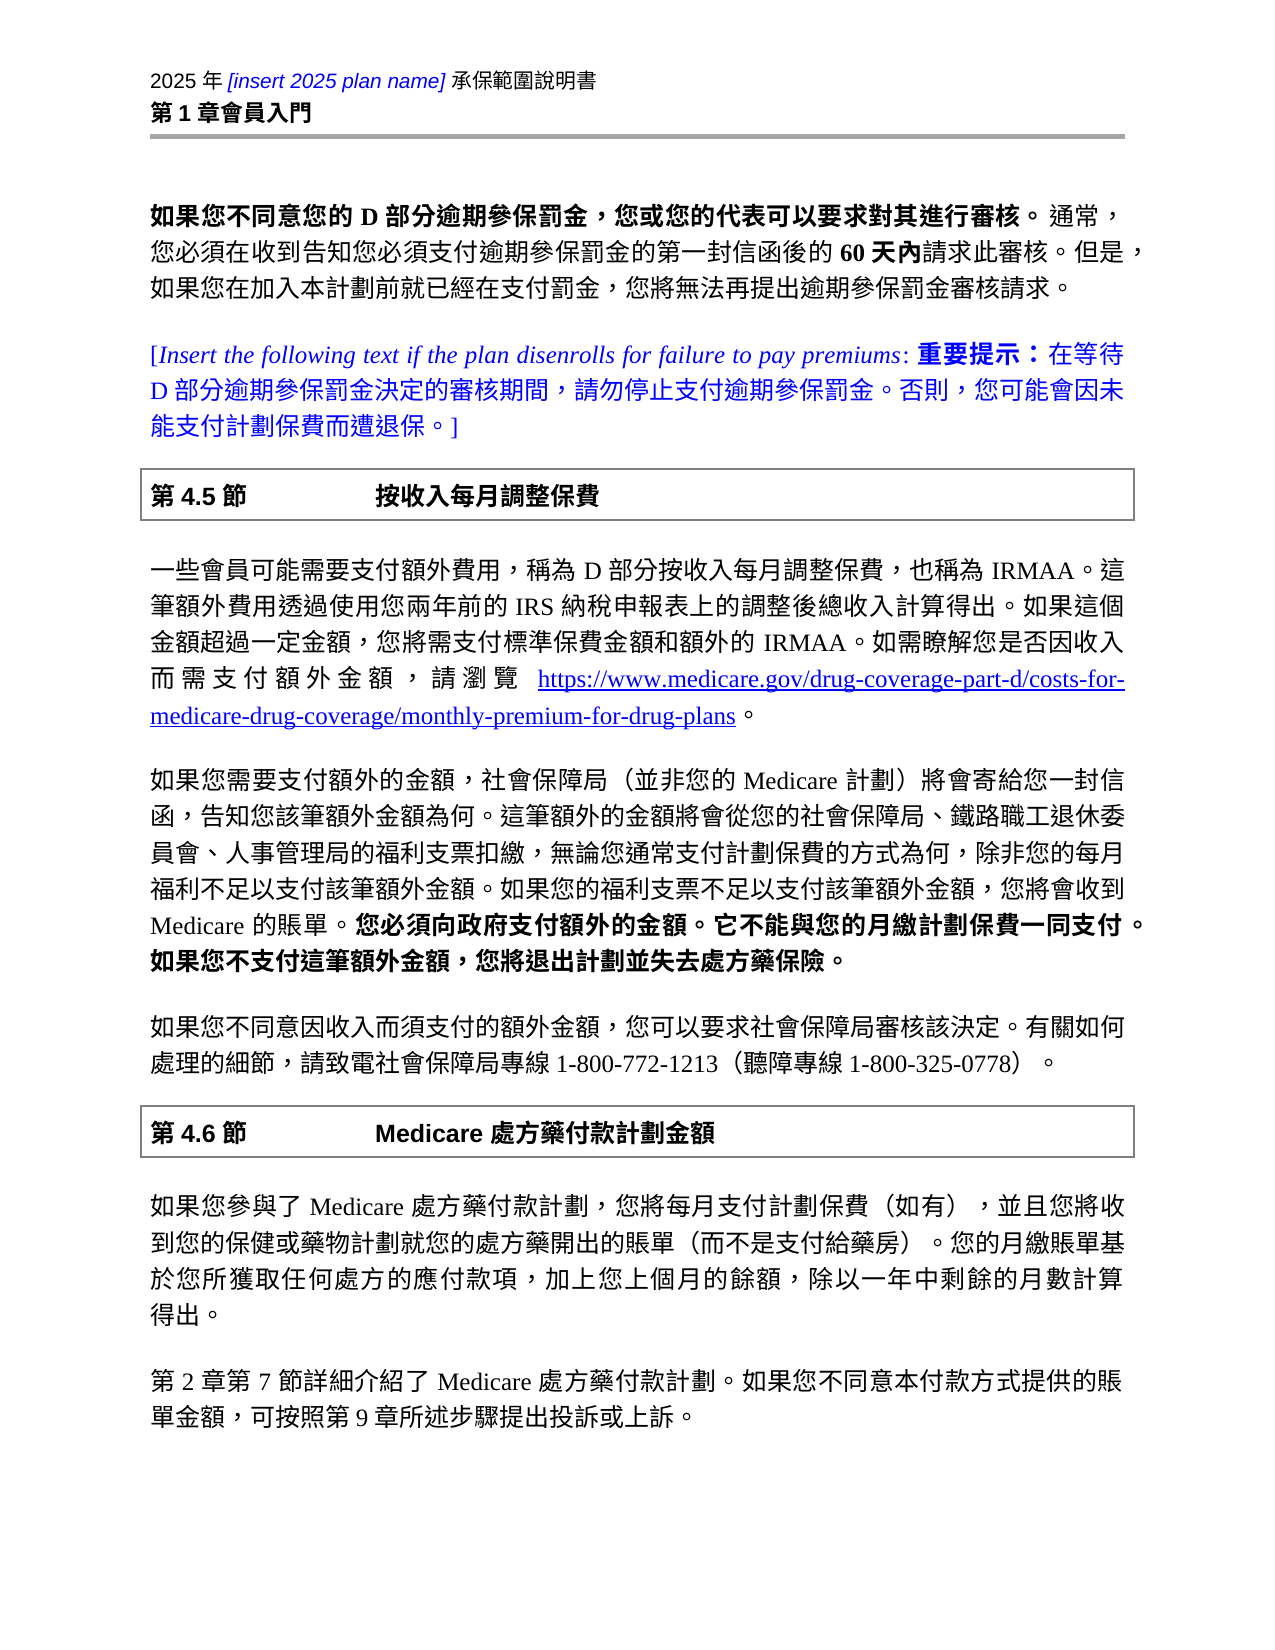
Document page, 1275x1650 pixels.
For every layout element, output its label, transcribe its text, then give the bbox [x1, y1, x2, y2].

text 第 2 章第 7 節詳細介紹了 Medicare 處方藥付款計劃。如果您不同意本付款方式提供的賬單金額，可按照第 9 章所述步驟提出投訴或上訴。 [150, 1361, 1125, 1433]
text [Insert the following text if the plan disenrolls for failure to pay premiums: 重要提示：在等待 D 部分逾期參保罰金決定的審核期間，請勿停止支付逾期參保罰金。否則，您可能會因未能支付計劃保費而遭退保。] [150, 334, 1125, 443]
text 如果您不同意因收入而須支付的額外金額，您可以要求社會保障局審核該決定。有關如何處理的細節，請致電社會保障局專線 1-800-772-1213（聽障專線 1-800-325-0778）。 [150, 1007, 1125, 1080]
text 一些會員可能需要支付額外費用，稱為 D 部分按收入每月調整保費，也稱為 IRMAA。這筆額外費用透過使用您兩年前的 IRS 納稅申報表上的調整後總收入計算得出。如果這個金額超過一定金額，您將需支付標準保費金額和額外的 IRMAA。如需瞭解您是否因收入而需支付額外金額，請瀏覽 https://www.medicare.gov/drug-coverage-part-d/costs-for-medicare-drug-coverage/monthly-premium-for-drug-plans。 [150, 550, 1125, 731]
text 如果您不同意您的 D 部分逾期參保罰金，您或您的代表可以要求對其進行審核。通常，您必須在收到告知您必須支付逾期參保罰金的第一封信函後的 60 天內請求此審核。但是，如果您在加入本計劃前就已經在支付罰金，您將無法再提出逾期參保罰金審核請求。 [150, 196, 1125, 305]
text 如果您參與了 Medicare 處方藥付款計劃，您將每月支付計劃保費（如有），並且您將收到您的保健或藥物計劃就您的處方藥開出的賬單（而不是支付給藥房）。您的月繳賬單基於您所獲取任何處方的應付款項，加上您上個月的餘額，除以一年中剩餘的月數計算 得出。 [150, 1187, 1125, 1332]
text 如果您需要支付額外的金額，社會保障局（並非您的 Medicare 計劃）將會寄給您一封信函，告知您該筆額外金額為何。這筆額外的金額將會從您的社會保障局、鐵路職工退休委員會、人事管理局的福利支票扣繳，無論您通常支付計劃保費的方式為何，除非您的每月福利不足以支付該筆額外金額。如果您的福利支票不足以支付該筆額外金額，您將會收到 Medicare 的賬單。您必須向政府支付額外的金額。它不能與您的月繳計劃保費一同支付。如果您不支付這筆額外金額，您將退出計劃並失去處方藥保險。 [150, 761, 1125, 978]
subtitle 第 4.5 節 按收入每月調整保費 [142, 470, 1133, 519]
subtitle 第 4.6 節 Medicare 處方藥付款計劃金額 [142, 1107, 1133, 1156]
